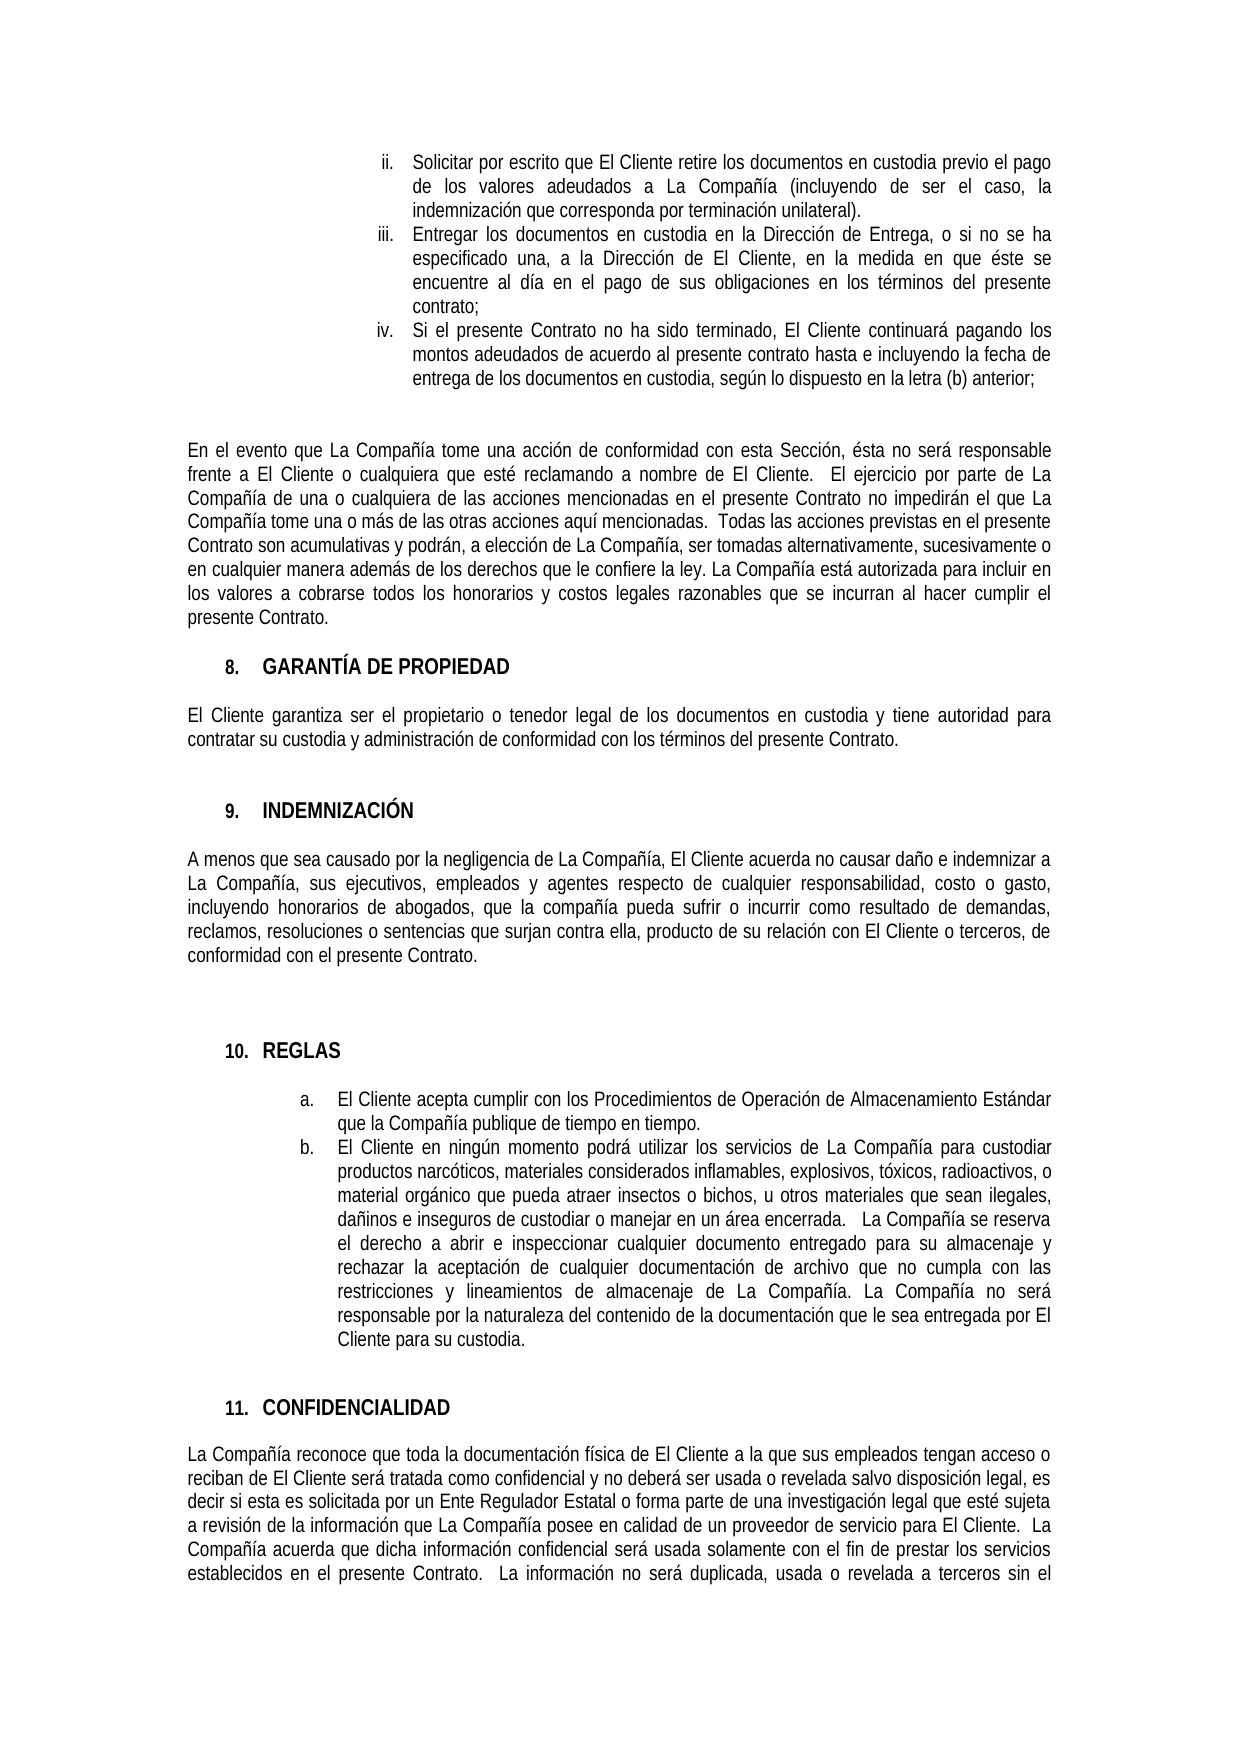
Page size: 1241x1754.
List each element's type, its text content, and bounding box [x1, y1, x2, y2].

list El Cliente acepta cumplir con los Procedimientos de Operación de Almacenamiento Estándar que la Compañía publique de tiempo en tiempo. [300, 1087, 1053, 1135]
text El Cliente garantiza ser el propietario o tenedor legal de los documentos en custodia y tiene autoridad para contratar su custodia y administración de conformidad con los términos del presente Contrato. [187, 703, 1053, 751]
list Si el presente Contrato no ha sido terminado, El Cliente continuará pagando los montos adeudados de acuerdo al presente contrato hasta e incluyendo la fecha de entrega de los documentos en custodia, según lo dispuesto en la letra (b) anterior; [394, 318, 1053, 389]
list Entregar los documentos en custodia en la Dirección de Entrega, o si no se ha especificado una, a la Dirección de El Cliente, en la medida en que éste se encuentre al día en el pago de sus obligaciones en los términos del presente contrato; [394, 222, 1053, 318]
list CONFIDENCIALIDAD [225, 1393, 1053, 1420]
text A menos que sea causado por la negligencia de La Compañía, El Cliente acuerda no causar daño e indemnizar a La Compañía, sus ejecutivos, empleados y agentes respecto de cualquier responsabilidad, costo o gasto, incluyendo honorarios de abogados, que la compañía pueda sufrir o incurrir como resultado de demandas, reclamos, resoluciones o sentencias que surjan contra ella, producto de su relación con El Cliente o terceros, de conformidad con el presente Contrato. [187, 847, 1053, 967]
list REGLAS [225, 1037, 1053, 1063]
list GARANTÍA DE PROPIEDAD [225, 653, 1053, 679]
list Solicitar por escrito que El Cliente retire los documentos en custodia previo el pago de los valores adeudados a La Compañía (incluyendo de ser el caso, la indemnización que corresponda por terminación unilateral). [394, 150, 1053, 222]
text En el evento que La Compañía tome una acción de conformidad con esta Sección, ésta no será responsable frente a El Cliente o cualquiera que esté reclamando a nombre de El Cliente. El ejercicio por parte de La Compañía de una o cualquiera de las acciones mencionadas en el presente Contrato no impedirán el que La Compañía tome una o más de las otras acciones aquí mencionadas. Todas las acciones previstas en el presente Contrato son acumulativas y podrán, a elección de La Compañía, ser tomadas alternativamente, sucesivamente o en cualquier manera además de los derechos que le confiere la ley. La Compañía está autorizada para incluir en los valores a cobrarse todos los honorarios y costos legales razonables que se incurran al hacer cumplir el presente Contrato. [187, 437, 1053, 629]
list INDEMNIZACIÓN [225, 797, 1053, 823]
list El Cliente en ningún momento podrá utilizar los servicios de La Compañía para custodiar productos narcóticos, materiales considerados inflamables, explosivos, tóxicos, radioactivos, o material orgánico que pueda atraer insectos o bichos, u otros materiales que sean ilegales, dañinos e inseguros de custodiar o manejar en un área encerrada. La Compañía se reserva el derecho a abrir e inspeccionar cualquier documento entregado para su almacenaje y rechazar la aceptación de cualquier documentación de archivo que no cumpla con las restricciones y lineamientos de almacenaje de La Compañía. La Compañía no será responsable por la naturaleza del contenido de la documentación que le sea entregada por El Cliente para su custodia. [300, 1135, 1053, 1350]
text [187, 1441, 1053, 1585]
